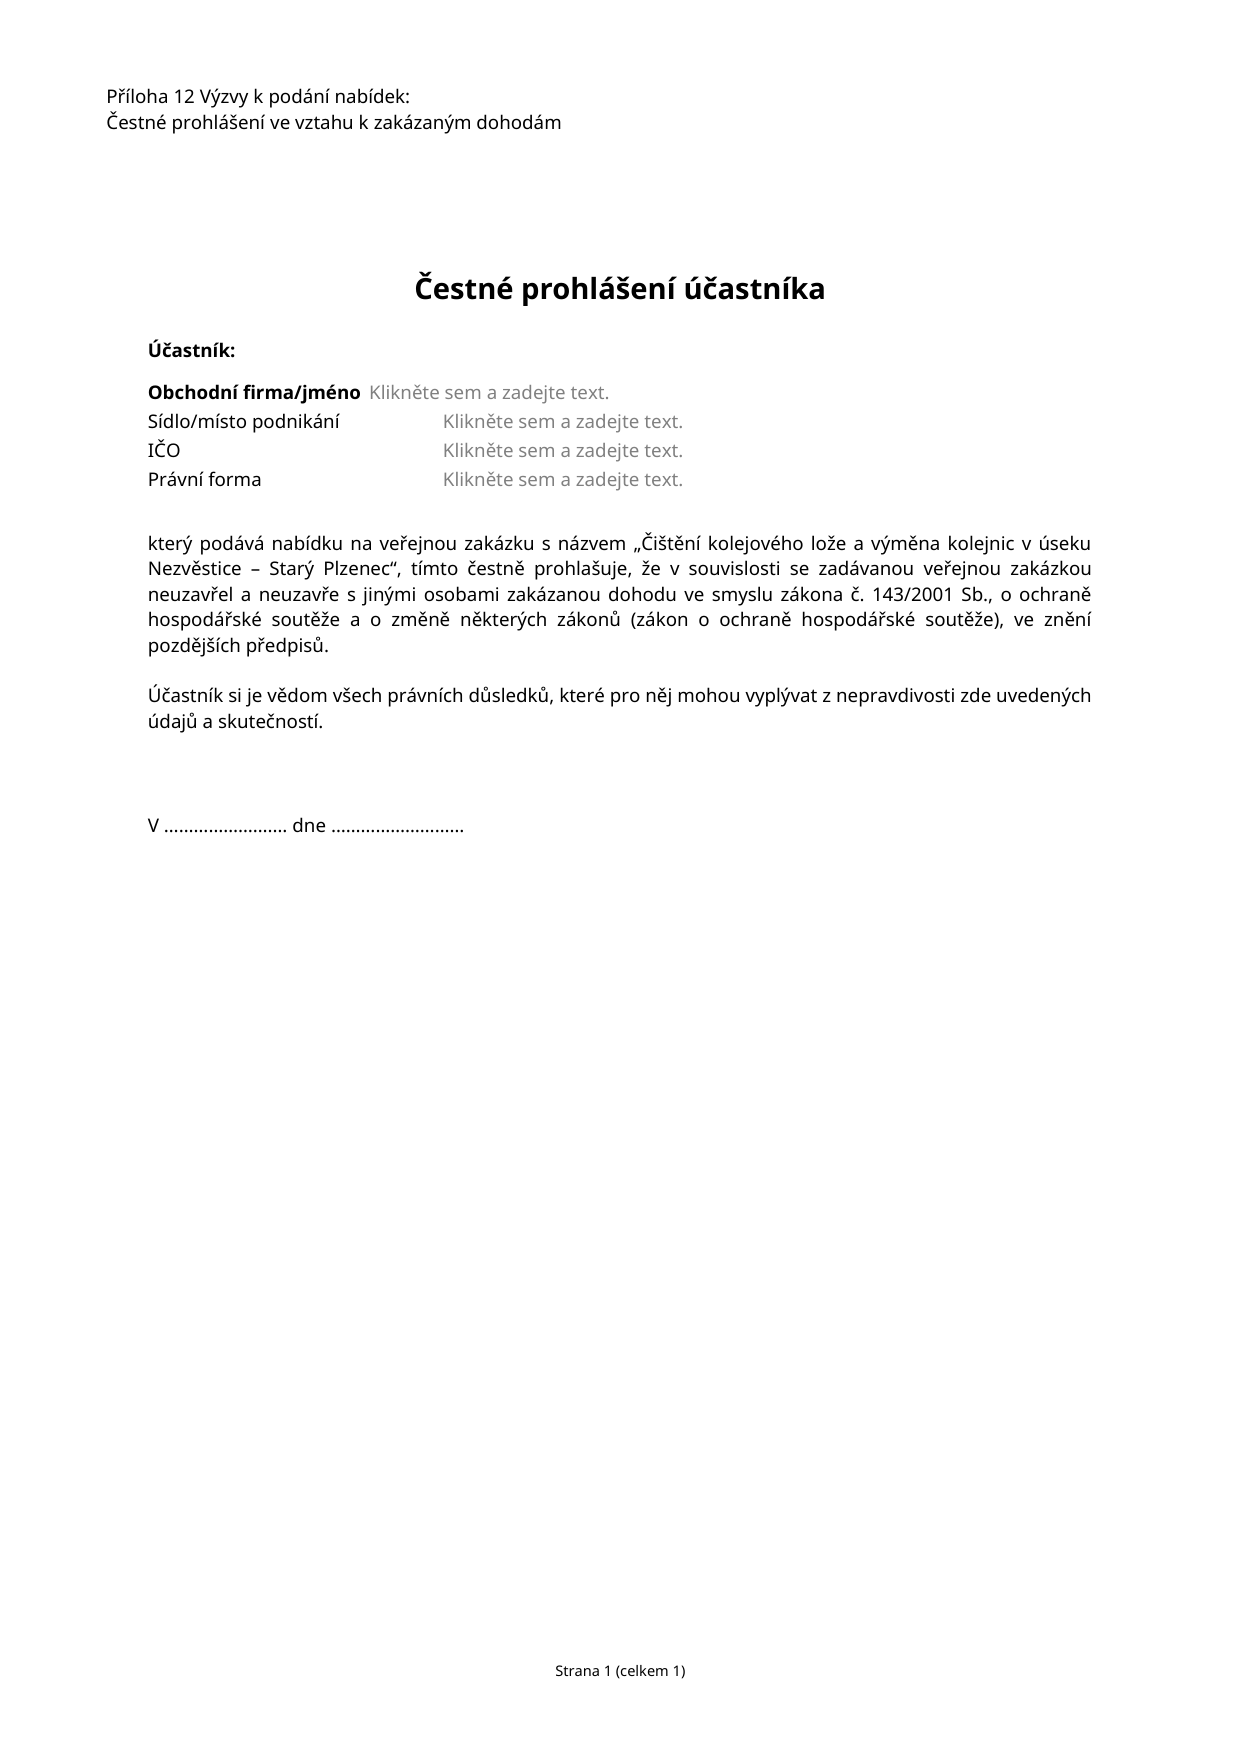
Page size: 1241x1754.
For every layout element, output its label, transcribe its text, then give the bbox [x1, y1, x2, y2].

text který podává nabídku na veřejnou zakázku s názvem „Čištění kolejového lože a výměna kolejnic v úseku Nezvěstice – Starý Plzenec“, tímto čestně prohlašuje, že v souvislosti se zadávanou veřejnou zakázkou neuzavřel a neuzavře s jinými osobami zakázanou dohodu ve smyslu zákona č. 143/2001 Sb., o ochraně hospodářské soutěže a o změně některých zákonů (zákon o ochraně hospodářské soutěže), ve znění pozdějších předpisů. [148, 530, 1093, 658]
text Obchodní firma/jméno [148, 376, 1093, 405]
text Účastník: [148, 333, 1093, 364]
text Účastník si je vědom všech právních důsledků, které pro něj mohou vyplývat z nepravdivosti zde uvedených údajů a skutečností. [148, 683, 1093, 734]
text IČO [148, 434, 1093, 463]
text Sídlo/místo podnikání [148, 405, 1093, 434]
text Právní forma [148, 463, 1093, 492]
text V ………………….… dne ……………………… [148, 809, 1092, 838]
title Čestné prohlášení účastníka [148, 268, 1093, 308]
